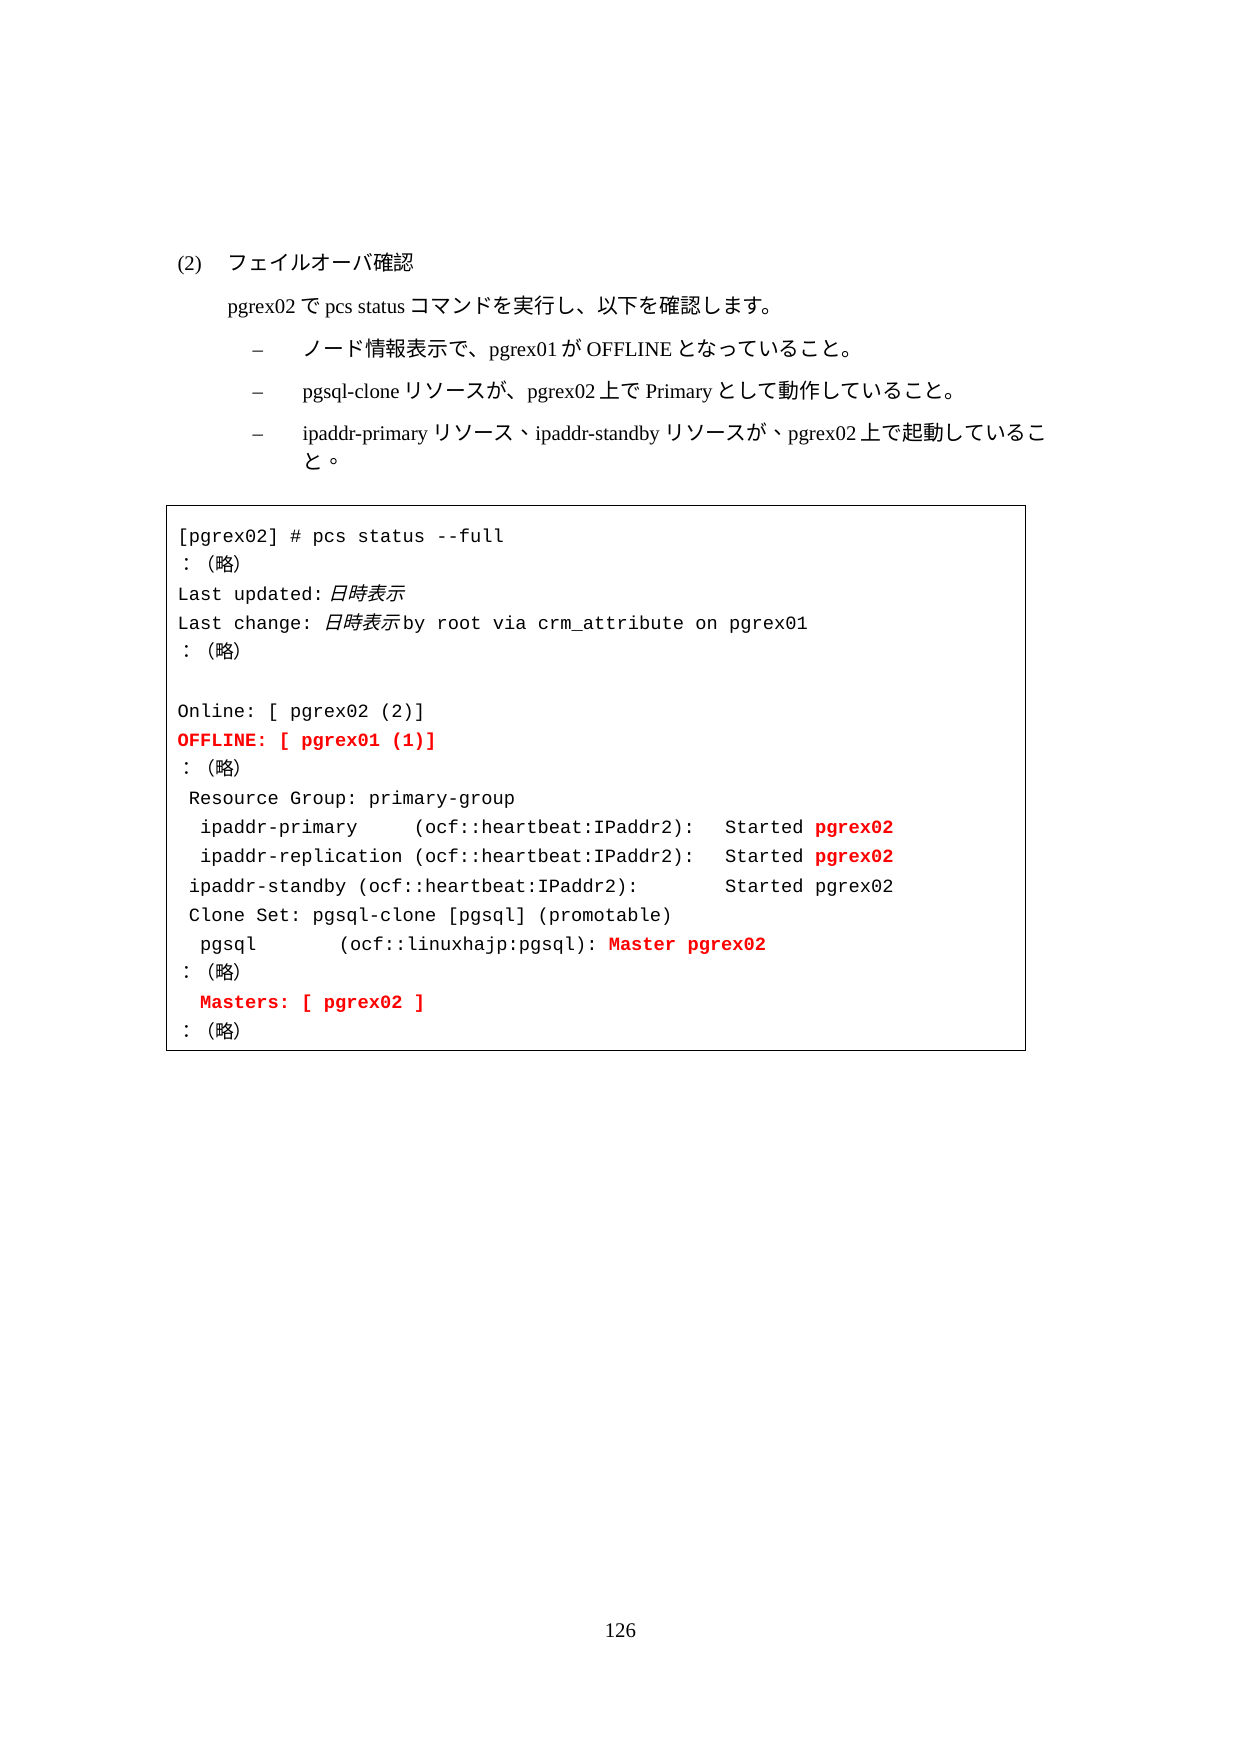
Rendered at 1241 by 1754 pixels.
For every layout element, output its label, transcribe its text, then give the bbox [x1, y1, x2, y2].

list pgsql-cloneリソースが、pgrex02上でPrimaryとして動作していること。 [252, 375, 1054, 405]
list pgrex02でpcs statusコマンドを実行し、以下を確認します。 [177, 289, 1063, 319]
list ノード情報表示で、pgrex01がOFFLINEとなっていること。 [252, 332, 1054, 362]
table_header [pgrex02] # pcs status --full ：（略） Last updated: 日時表示 Last change: 日時表示 by root via crm_attribute on pgrex01 ：（略） Online: [ pgrex02 (2)] OFFLINE: [ pgrex01 (1)] ：（略） Resource Group: primary-group ipaddr-primary (ocf::heartbeat:IPaddr2): Started pgrex02 ipaddr-replication (ocf::heartbeat:IPaddr2): Started pgrex02 ipaddr-standby (ocf::heartbeat:IPaddr2): Started pgrex02 Clone Set: pgsql-clone [pgsql] (promotable) pgsql (ocf::linuxhajp:pgsql): Master pgrex02 ：（略） Masters: [ pgrex02 ] ：（略） [167, 506, 1025, 1049]
list フェイルオーバ確認 [177, 248, 1063, 277]
list ipaddr-primaryリソース、ipaddr-standbyリソースが、pgrex02上で起動していること。 [252, 417, 1054, 476]
